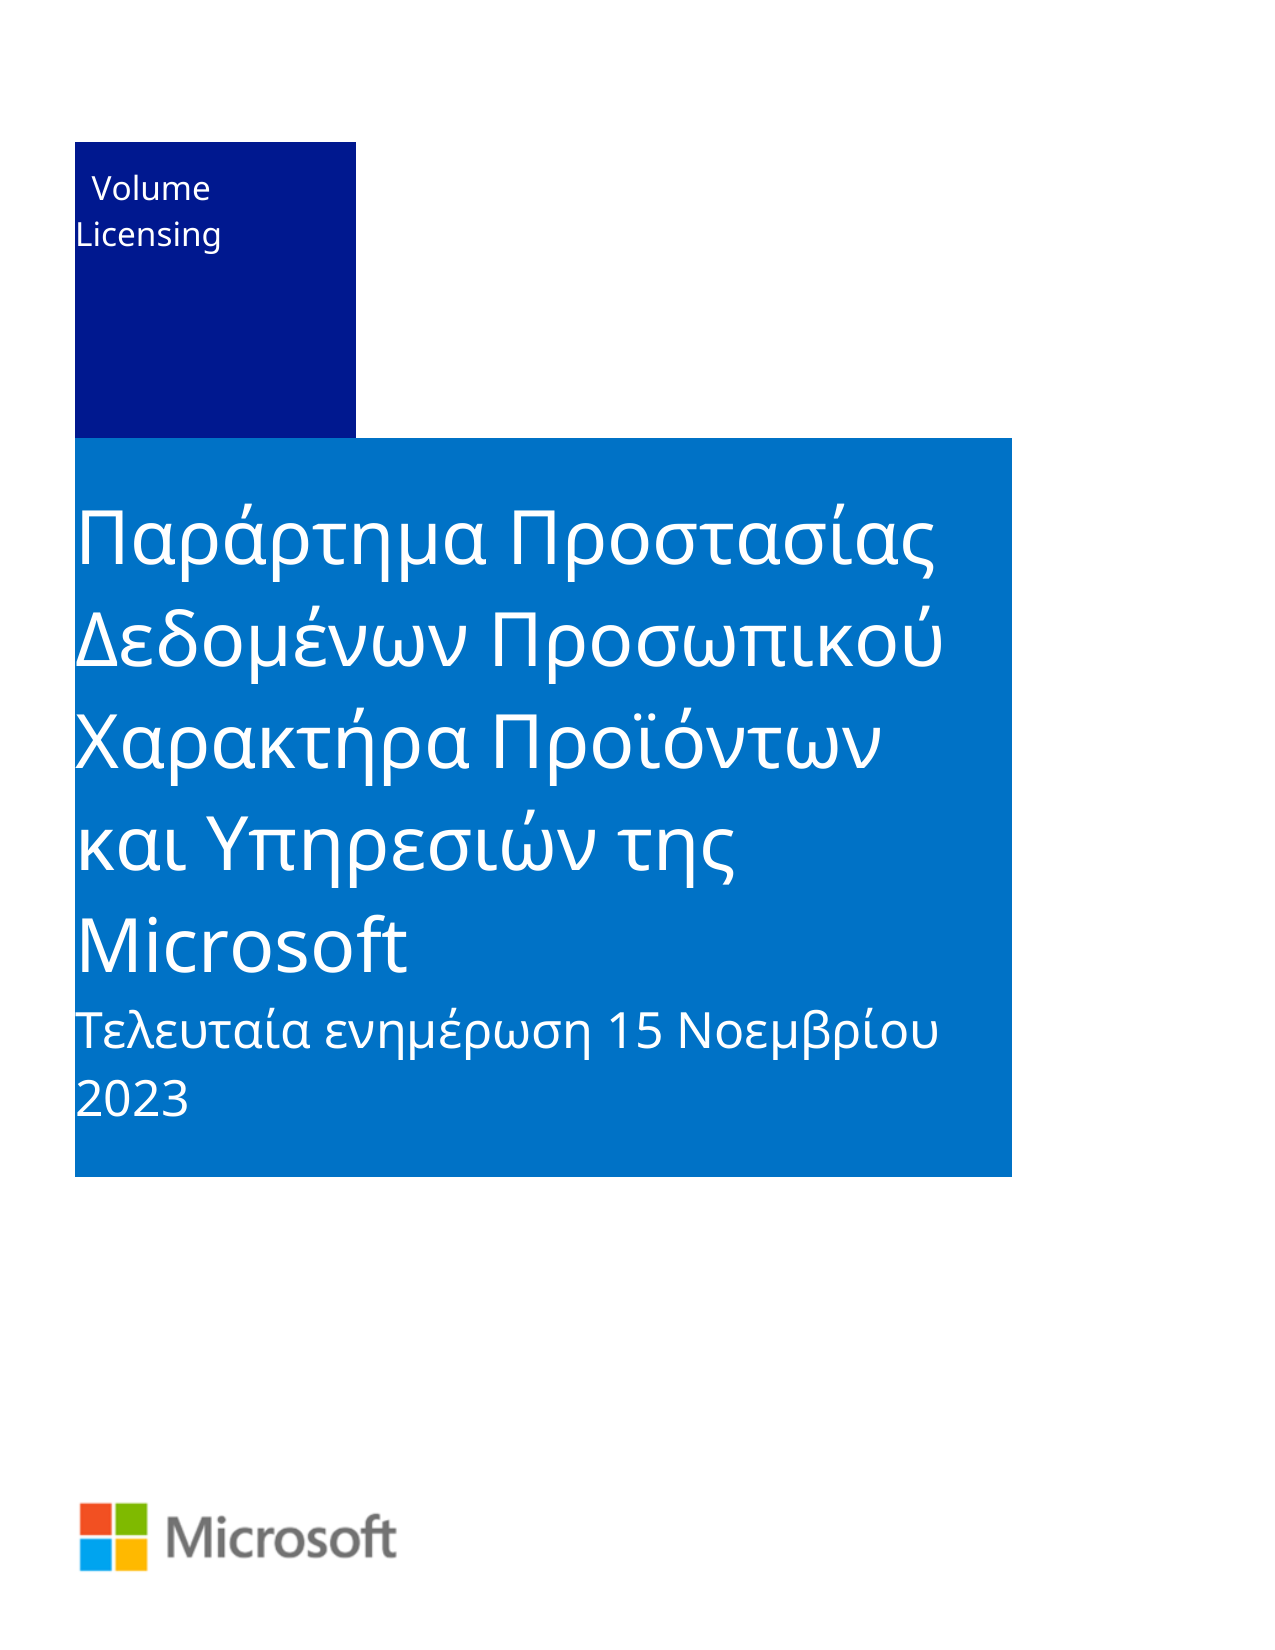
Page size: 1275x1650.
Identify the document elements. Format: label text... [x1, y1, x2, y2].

list Τελευταία ενημέρωση 15 Νοεμβρίου 2023 [75, 995, 1012, 1131]
list Volume Licensing [75, 165, 356, 256]
list Παράρτημα Προστασίας Δεδομένων Προσωπικού Χαρακτήρα Προϊόντων και Υπηρεσιών της Microsoft [75, 484, 1012, 995]
picture [75, 1500, 403, 1575]
